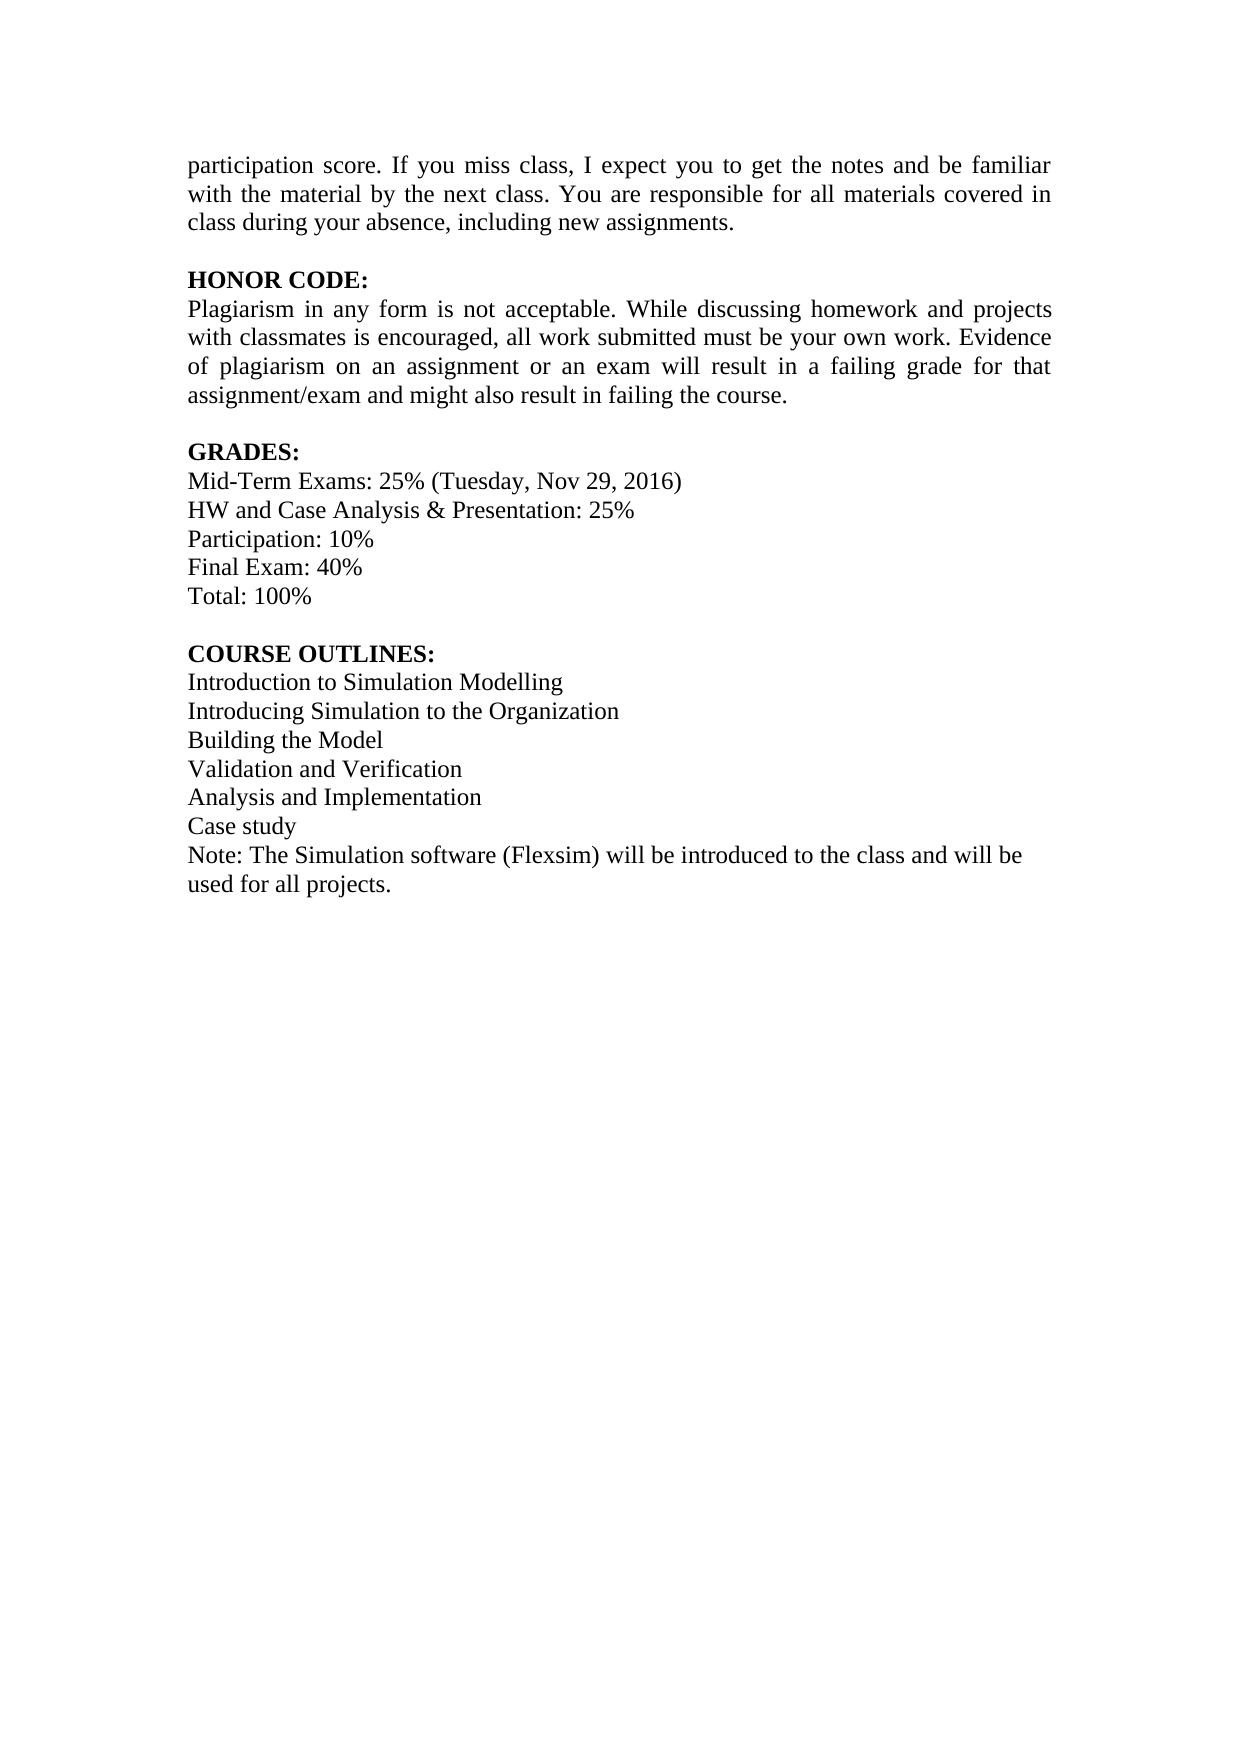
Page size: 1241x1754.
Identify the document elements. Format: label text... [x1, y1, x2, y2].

text COURSE OUTLINES: [187, 639, 1053, 667]
text Introducing Simulation to the Organization [187, 696, 1053, 725]
text Note: The Simulation software (Flexsim) will be introduced to the class and will be used for all projects. [187, 840, 1053, 897]
text Building the Model [187, 725, 1053, 754]
text Mid-Term Exams: 25% (Tuesday, Nov 29, 2016) [187, 466, 1053, 495]
text Final Exam: 40% [187, 552, 1053, 581]
text Analysis and Implementation [187, 782, 1053, 811]
text HONOR CODE: [187, 265, 1053, 294]
text Plagiarism in any form is not acceptable. While discussing homework and projects with classmates is encouraged, all work submitted must be your own work. Evidence of plagiarism on an assignment or an exam will result in a failing grade for that assignment/exam and might also result in failing the course. [187, 294, 1053, 409]
text Introduction to Simulation Modelling [187, 667, 1053, 696]
text GRADES: [187, 437, 1053, 466]
text HW and Case Analysis & Presentation: 25% [187, 495, 1053, 524]
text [187, 150, 1053, 236]
text Validation and Verification [187, 754, 1053, 782]
text Case study [187, 811, 1053, 840]
text Participation: 10% [187, 524, 1053, 552]
text Total: 100% [187, 581, 1053, 610]
